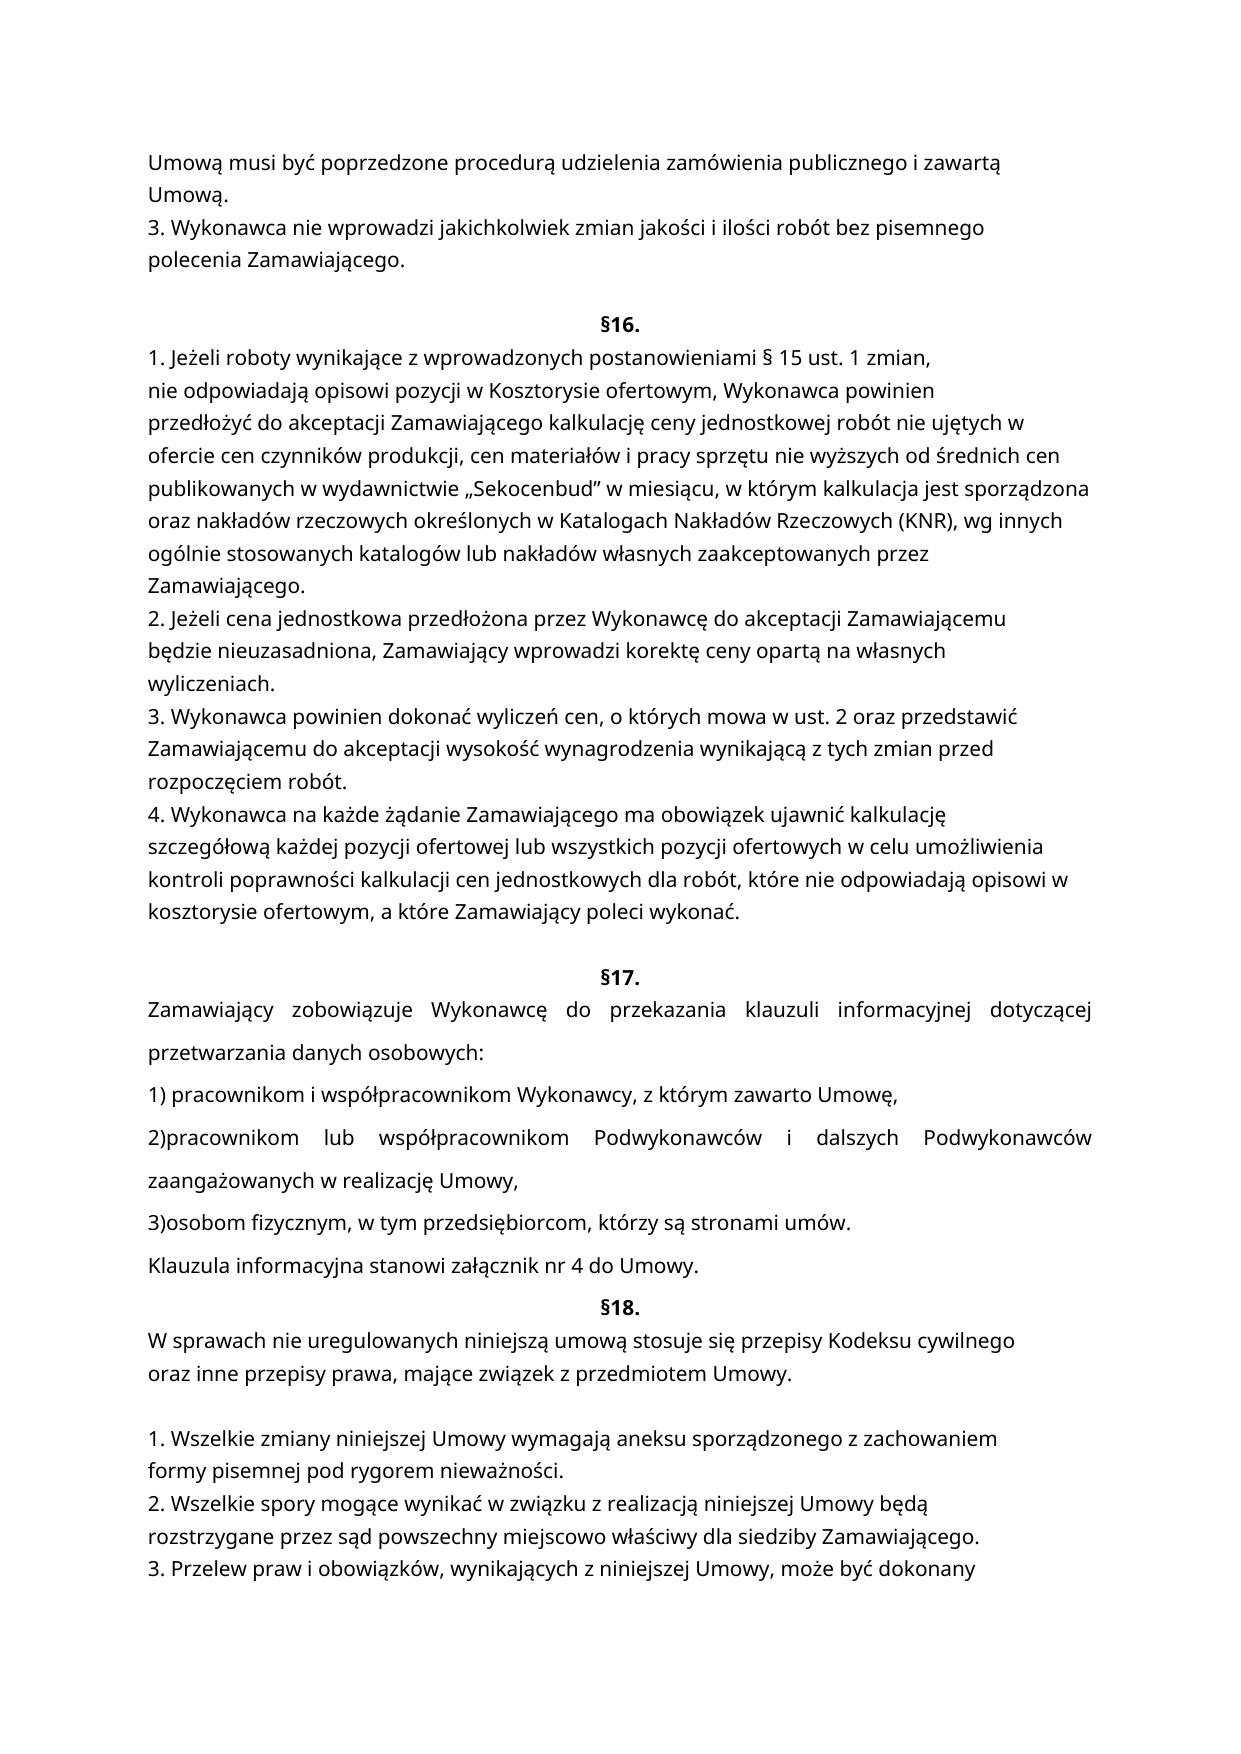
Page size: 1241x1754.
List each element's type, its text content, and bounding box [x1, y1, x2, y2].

text 3. Przelew praw i obowiązków, wynikających z niniejszej Umowy, może być dokonany [148, 1554, 1093, 1583]
text szczegółową każdej pozycji ofertowej lub wszystkich pozycji ofertowych w celu umożliwienia kontroli poprawności kalkulacji cen jednostkowych dla robót, które nie odpowiadają opisowi w kosztorysie ofertowym, a które Zamawiający poleci wykonać. [148, 832, 1093, 926]
text formy pisemnej pod rygorem nieważności. [148, 1457, 1093, 1485]
text 1) pracownikom i współpracownikom Wykonawcy, z którym zawarto Umowę, [148, 1081, 1093, 1109]
text 2. Jeżeli cena jednostkowa przedłożona przez Wykonawcę do akceptacji Zamawiającemu [148, 604, 1093, 632]
text Zamawiającemu do akceptacji wysokość wynagrodzenia wynikającą z tych zmian przed [148, 734, 1093, 763]
text oraz inne przepisy prawa, mające związek z przedmiotem Umowy. [148, 1359, 1093, 1387]
text Umową. [148, 180, 1093, 209]
text 3. Wykonawca powinien dokonać wyliczeń cen, o których mowa w ust. 2 oraz przedstawić [148, 702, 1093, 730]
text §17. [148, 963, 1093, 991]
text W sprawach nie uregulowanych niniejszą umową stosuje się przepisy Kodeksu cywilnego [148, 1326, 1093, 1354]
text Umową musi być poprzedzone procedurą udzielenia zamówienia publicznego i zawartą [148, 148, 1093, 176]
text 1. Wszelkie zmiany niniejszej Umowy wymagają aneksu sporządzonego z zachowaniem [148, 1424, 1093, 1452]
text 1. Jeżeli roboty wynikające z wprowadzonych postanowieniami § 15 ust. 1 zmian, [148, 343, 1093, 372]
text 3)osobom fizycznym, w tym przedsiębiorcom, którzy są stronami umów. [148, 1208, 1093, 1237]
text przedłożyć do akceptacji Zamawiającego kalkulację ceny jednostkowej robót nie ujętych w ofercie cen czynników produkcji, cen materiałów i pracy sprzętu nie wyższych od średnich cen publikowanych w wydawnictwie „Sekocenbud” w miesiącu, w którym kalkulacja jest sporządzona oraz nakładów rzeczowych określonych w Katalogach Nakładów Rzeczowych (KNR), wg innych ogólnie stosowanych katalogów lub nakładów własnych zaakceptowanych przez Zamawiającego. [148, 408, 1093, 600]
text 2. Wszelkie spory mogące wynikać w związku z realizacją niniejszej Umowy będą [148, 1489, 1093, 1518]
text polecenia Zamawiającego. [148, 245, 1093, 274]
text Zamawiający zobowiązuje Wykonawcę do przekazania klauzuli informacyjnej dotyczącej przetwarzania danych osobowych: [148, 995, 1093, 1066]
text 4. Wykonawca na każde żądanie Zamawiającego ma obowiązek ujawnić kalkulację [148, 800, 1093, 828]
text Klauzula informacyjna stanowi załącznik nr 4 do Umowy. [148, 1251, 1093, 1279]
text 3. Wykonawca nie wprowadzi jakichkolwiek zmian jakości i ilości robót bez pisemnego [148, 213, 1093, 241]
text §16. [148, 311, 1093, 339]
text nie odpowiadają opisowi pozycji w Kosztorysie ofertowym, Wykonawca powinien [148, 376, 1093, 404]
text rozstrzygane przez sąd powszechny miejscowo właściwy dla siedziby Zamawiającego. [148, 1522, 1093, 1550]
text 2)pracownikom lub współpracownikom Podwykonawców i dalszych Podwykonawców zaangażowanych w realizację Umowy, [148, 1123, 1093, 1194]
text §18. [148, 1293, 1093, 1322]
text rozpoczęciem robót. [148, 767, 1093, 796]
text będzie nieuzasadniona, Zamawiający wprowadzi korektę ceny opartą na własnych [148, 637, 1093, 665]
text wyliczeniach. [148, 669, 1093, 698]
